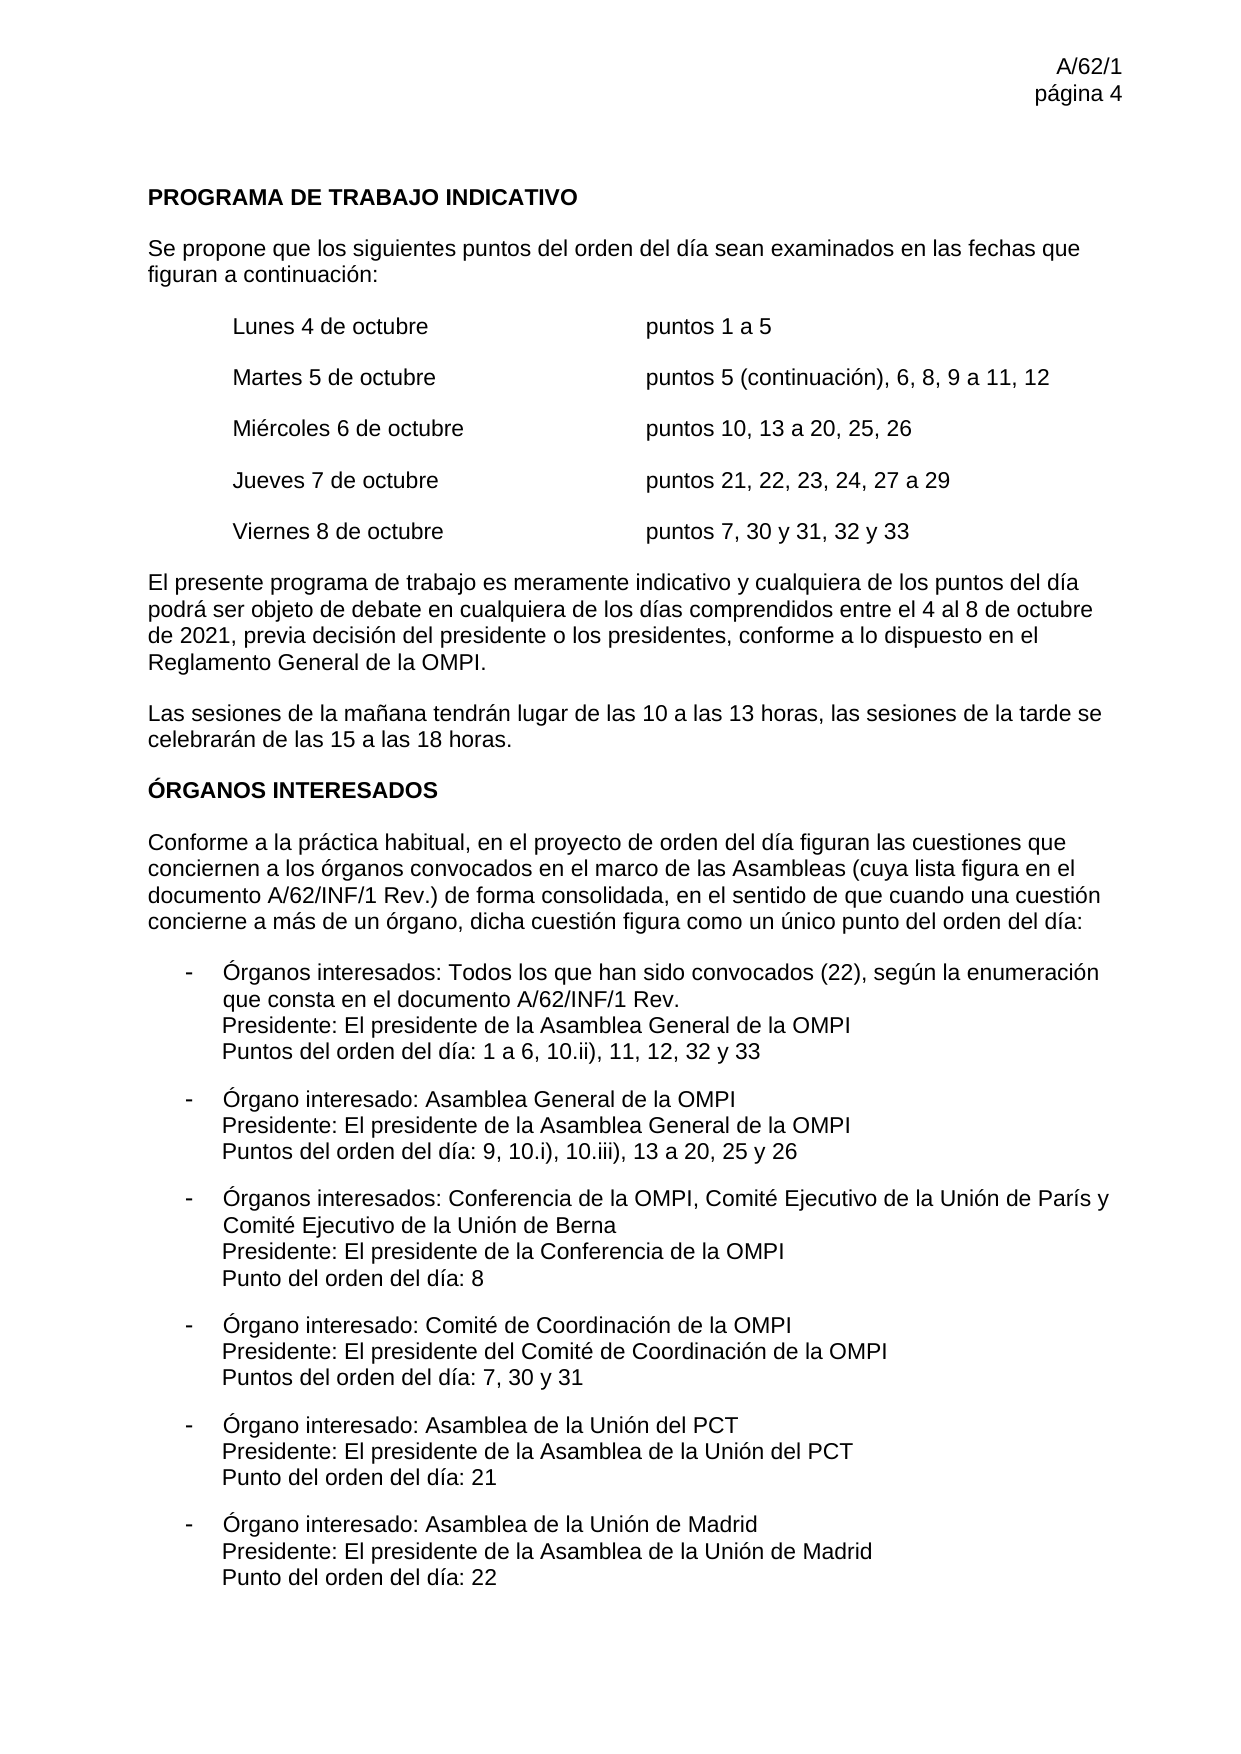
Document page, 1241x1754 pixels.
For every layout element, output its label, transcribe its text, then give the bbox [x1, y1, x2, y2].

table_header Lunes 4 de octubre [221, 313, 634, 364]
list Órgano interesado: Comité de Coordinación de la OMPI [185, 1312, 1122, 1338]
text Presidente: El presidente de la Asamblea General de la OMPI [222, 1012, 1122, 1038]
table_cell Martes 5 de octubre [221, 364, 634, 415]
text Puntos del orden del día: 1 a 6, 10.ii), 11, 12, 32 y 33 [222, 1038, 1122, 1065]
subtitle PROGRAMA DE TRABAJO INDICATIVO [148, 183, 1122, 210]
table_cell Viernes 8 de octubre [221, 518, 634, 544]
text Punto del orden del día: 8 [222, 1264, 1122, 1291]
text Punto del orden del día: 22 [222, 1564, 1122, 1591]
table_cell puntos 10, 13 a 20, 25, 26 [634, 415, 1121, 467]
text Se propone que los siguientes puntos del orden del día sean examinados en las fechas que figuran a continuación: [148, 235, 1122, 288]
table_cell puntos 21, 22, 23, 24, 27 a 29 [634, 467, 1121, 518]
text Presidente: El presidente de la Asamblea de la Unión de Madrid [222, 1538, 1122, 1564]
list Órgano interesado: Asamblea de la Unión de Madrid [185, 1511, 1122, 1538]
text Conforme a la práctica habitual, en el proyecto de orden del día figuran las cuestiones que conciernen a los órganos convocados en el marco de las Asambleas (cuya lista figura en el documento A/62/INF/1 Rev.) de forma consolidada, en el sentido de que cuando una cuestión concierne a más de un órgano, dicha cuestión figura como un único punto del orden del día: [148, 829, 1122, 934]
text Presidente: El presidente de la Asamblea General de la OMPI [222, 1112, 1122, 1138]
text Puntos del orden del día: 9, 10.i), 10.iii), 13 a 20, 25 y 26 [222, 1138, 1122, 1164]
text Las sesiones de la mañana tendrán lugar de las 10 a las 13 horas, las sesiones de la tarde se celebrarán de las 15 a las 18 horas. [148, 700, 1122, 752]
table_cell puntos 7, 30 y 31, 32 y 33 [634, 518, 1121, 544]
table_cell Jueves 7 de octubre [221, 467, 634, 518]
text Puntos del orden del día: 7, 30 y 31 [222, 1364, 1122, 1391]
subtitle ÓRGANOS INTERESADOS [148, 777, 1122, 804]
text Presidente: El presidente de la Asamblea de la Unión del PCT [222, 1438, 1122, 1464]
table_cell puntos 5 (continuación), 6, 8, 9 a 11, 12 [634, 364, 1121, 415]
list Órgano interesado: Asamblea de la Unión del PCT [185, 1412, 1122, 1438]
list Órganos interesados: Conferencia de la OMPI, Comité Ejecutivo de la Unión de París y Comité Ejecutivo de la Unión de Berna [185, 1185, 1122, 1238]
text Presidente: El presidente de la Conferencia de la OMPI [222, 1238, 1122, 1264]
table_cell Miércoles 6 de octubre [221, 415, 634, 467]
text El presente programa de trabajo es meramente indicativo y cualquiera de los puntos del día podrá ser objeto de debate en cualquiera de los días comprendidos entre el 4 al 8 de octubre de 2021, previa decisión del presidente o los presidentes, conforme a lo dispuesto en el Reglamento General de la OMPI. [148, 569, 1122, 675]
list Órganos interesados: Todos los que han sido convocados (22), según la enumeración que consta en el documento A/62/INF/1 Rev. [185, 959, 1122, 1012]
table_header puntos 1 a 5 [634, 313, 1121, 364]
text Presidente: El presidente del Comité de Coordinación de la OMPI [222, 1338, 1122, 1364]
list Órgano interesado: Asamblea General de la OMPI [185, 1086, 1122, 1112]
text Punto del orden del día: 21 [222, 1464, 1122, 1491]
